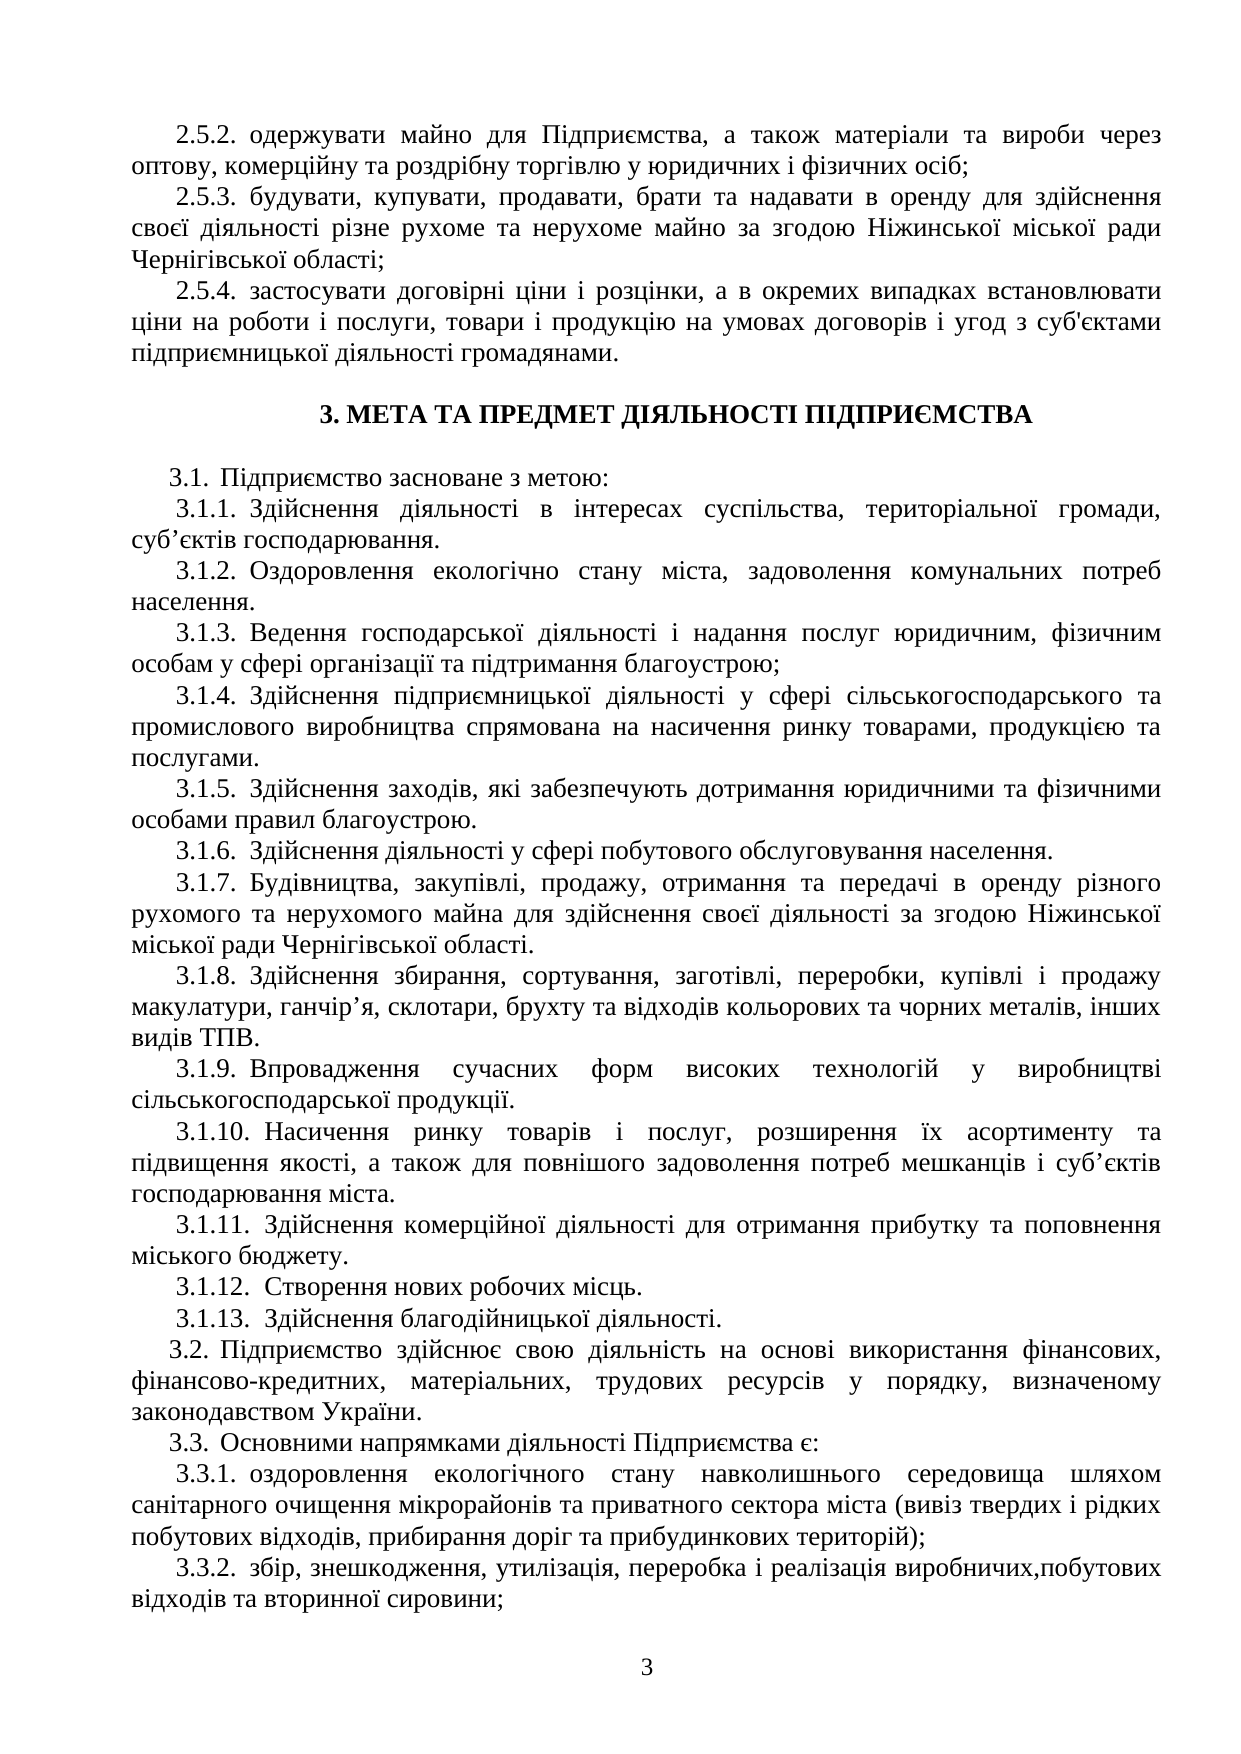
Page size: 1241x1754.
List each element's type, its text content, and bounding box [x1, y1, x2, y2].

list одержувати майно для Підприємства, а також матеріали та вироби через оптову, комерційну та роздрібну торгівлю у юридичних i фізичних осіб; [131, 118, 1162, 180]
list Впровадження сучасних форм високих технологій у виробництві сільськогосподарської продукції. [131, 1052, 1162, 1115]
list Здійснення заходів, які забезпечують дотримання юридичними та фізичними особами правил благоустрою. [131, 772, 1162, 834]
list Підприємство засноване з метою: [131, 461, 1162, 492]
list збір, знешкодження, утилізація, переробка і реалізація виробничих,побутових відходів та вторинної сировини; [131, 1551, 1162, 1613]
list Здійснення комерційної діяльності для отримання прибутку та поповнення міського бюджету. [131, 1208, 1162, 1271]
list Підприємство здійснює свою діяльність на основі використання фінансових, фінансово-кредитних, матеріальних, трудових ресурсів у порядку, визначеному законодавством України. [131, 1333, 1162, 1426]
list Будівництва, закупівлі, продажу, отримання та передачі в оренду різного рухомого та нерухомого майна для здійснення своєї діяльності за згодою Ніжинської міської ради Чернігівської області. [131, 866, 1162, 959]
list Основними напрямками діяльності Підприємства є: [131, 1426, 1162, 1457]
list Здійснення благодійницької діяльності. [131, 1302, 1162, 1333]
list Здійснення діяльності у сфері побутового обслуговування населення. [131, 834, 1162, 866]
list МЕТА ТА ПРЕДМЕТ ДІЯЛЬНОСТІ ПІДПРИЄМСТВА [190, 398, 1162, 429]
list Оздоровлення екологічно стану міста, задоволення комунальних потреб населення. [131, 554, 1162, 616]
list Здійснення підприємницької діяльності у сфері сільськогосподарського та промислового виробництва спрямована на насичення ринку товарами, продукцією та послугами. [131, 679, 1162, 772]
list Насичення ринку товарів і послуг, розширення їх асортименту та підвищення якості, а також для повнішого задоволення потреб мешканців і суб’єктів господарювання міста. [131, 1115, 1162, 1208]
list Створення нових робочих місць. [131, 1271, 1162, 1302]
list застосувати договірні ціни i розцінки, а в окремих випадках встановлювати ціни на роботи і послуги, товари і продукцію на умовах договорів і угод з суб'єктами підприємницької діяльності громадянами. [131, 274, 1162, 367]
list Ведення господарської діяльності і надання послуг юридичним, фізичним особам у сфері організації та підтримання благоустрою; [131, 616, 1162, 679]
list будувати, купувати, продавати, брати та надавати в оренду для здійснення своєї діяльності різне рухоме та нерухоме майно за згодою Ніжинської міської ради Чернігівської області; [131, 180, 1162, 274]
list Здійснення діяльності в інтересах суспільства, територіальної громади, суб’єктів господарювання. [131, 492, 1162, 554]
list оздоровлення екологічного стану навколишнього середовища шляхом санітарного очищення мікрорайонів та приватного сектора міста (вивіз твердих і рідких побутових відходів, прибирання доріг та прибудинкових територій); [131, 1457, 1162, 1551]
list Здійснення збирання, сортування, заготівлі, переробки, купівлі і продажу макулатури, ганчір’я, склотари, брухту та відходів кольорових та чорних металів, інших видів ТПВ. [131, 959, 1162, 1052]
